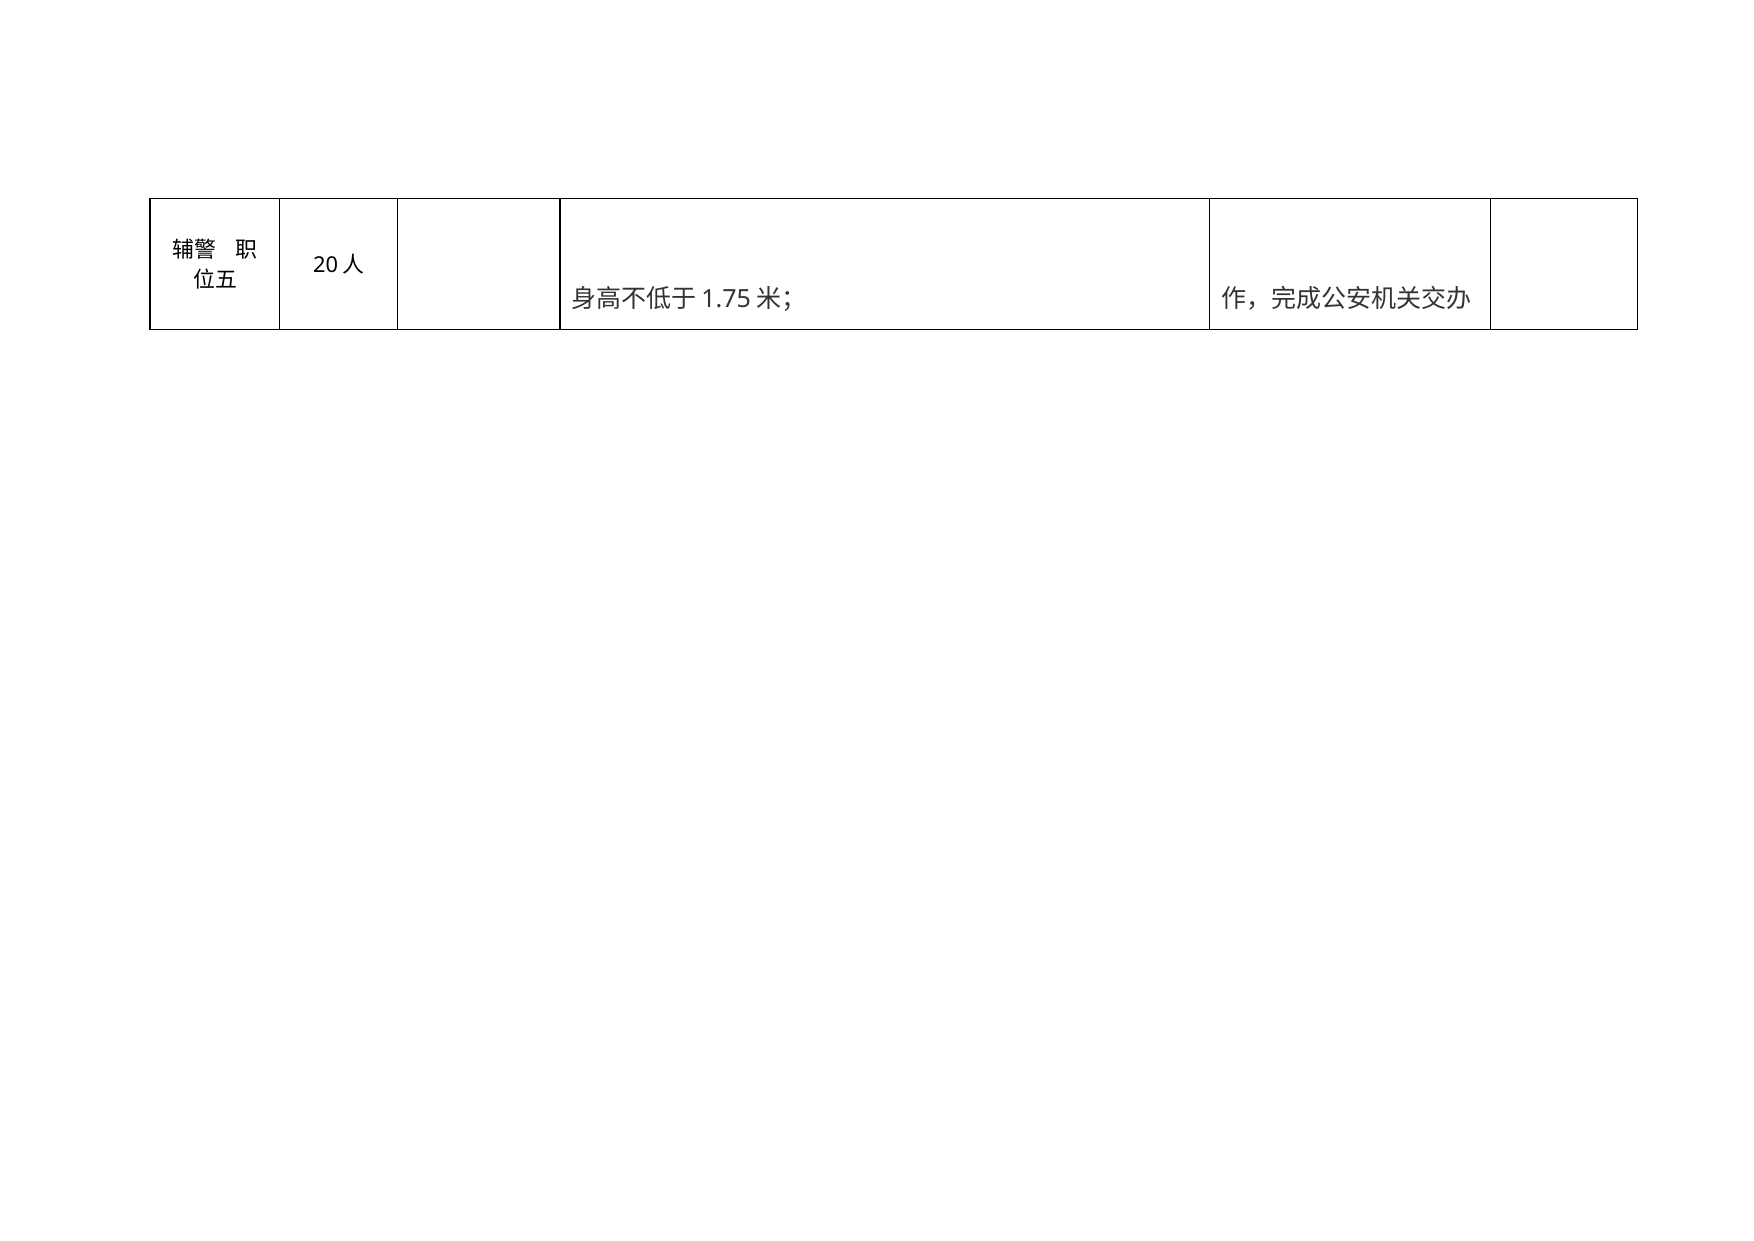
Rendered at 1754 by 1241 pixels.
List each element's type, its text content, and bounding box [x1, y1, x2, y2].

table_cell 辅警 职位五 [151, 199, 279, 329]
table_cell 20人 [280, 199, 397, 329]
